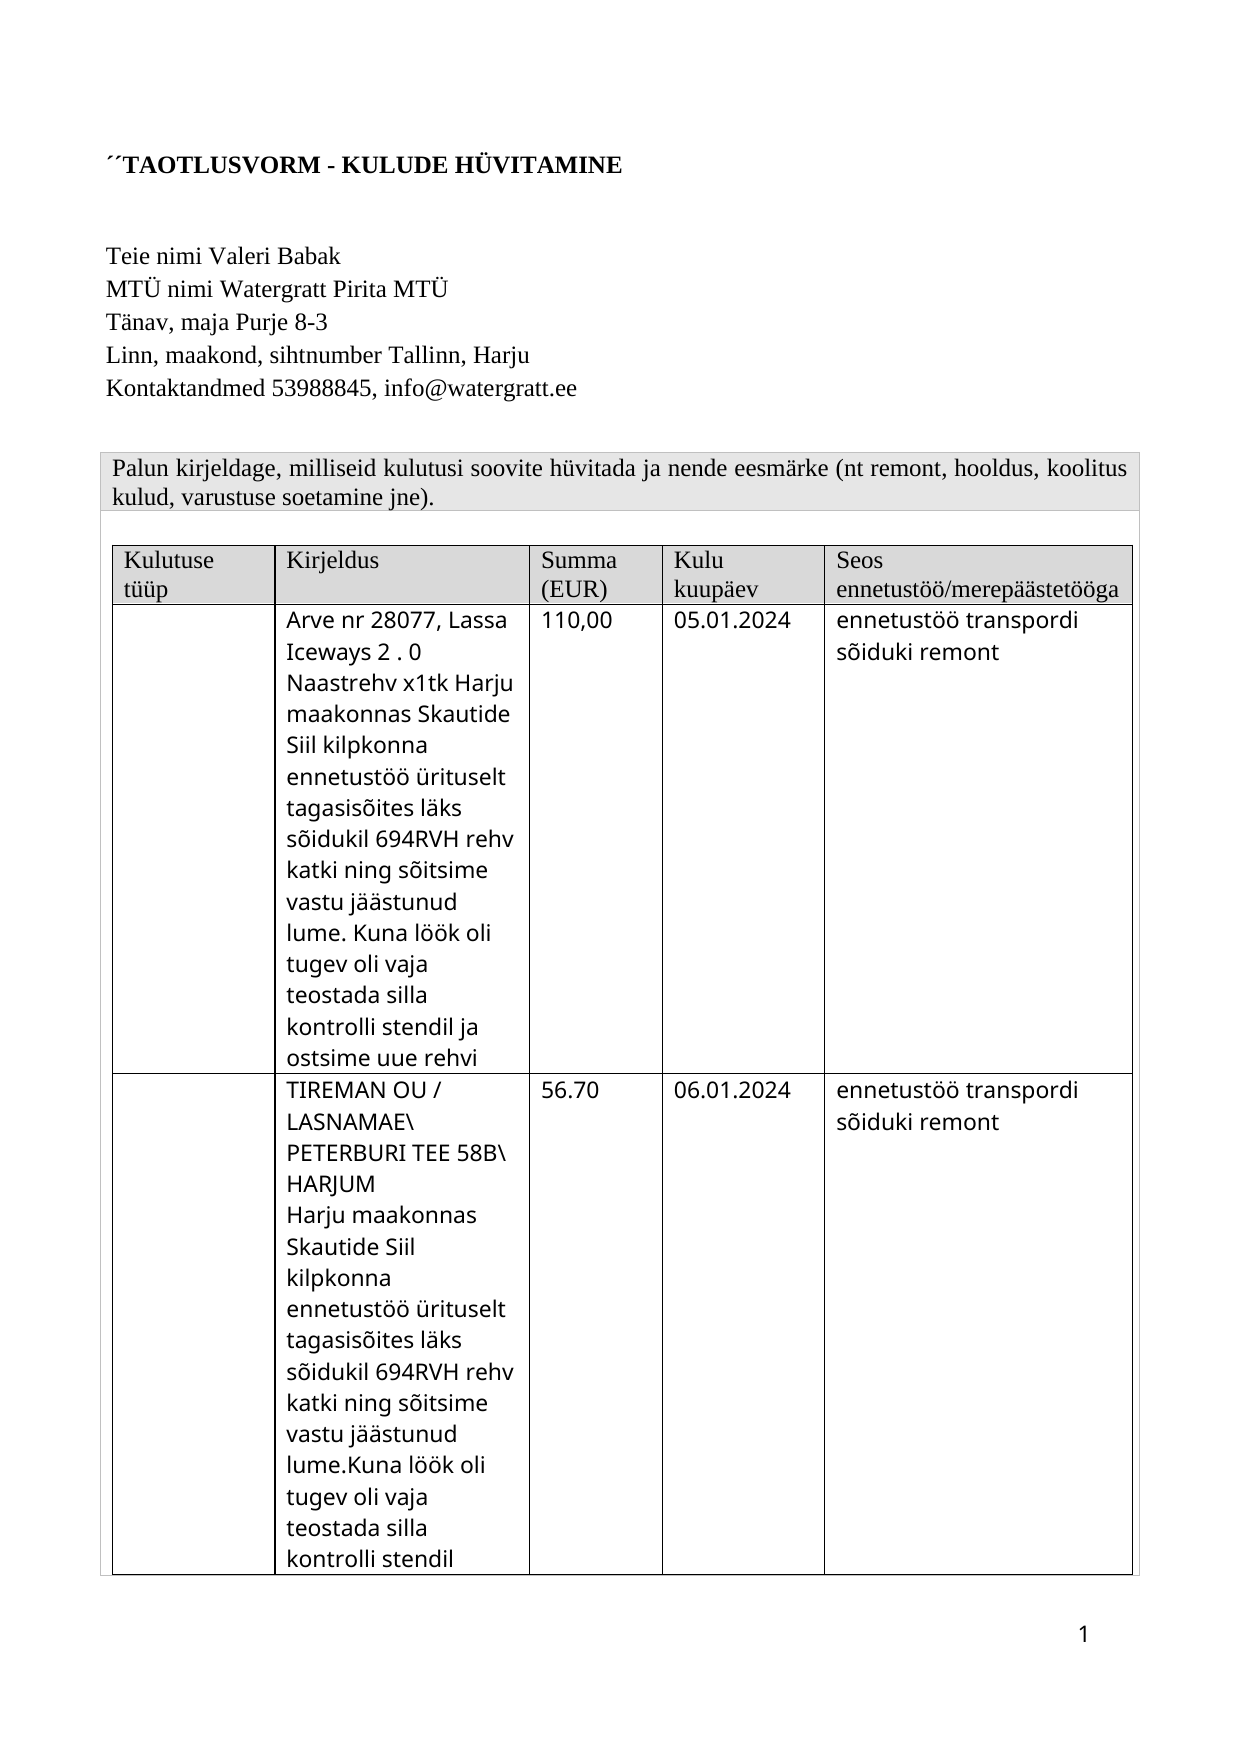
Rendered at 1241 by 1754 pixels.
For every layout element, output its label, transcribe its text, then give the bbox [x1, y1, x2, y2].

text ´´TAOTLUSVORM - KULUDE HÜVITAMINE [106, 150, 1090, 179]
table_header Palun kirjeldage, milliseid kulutusi soovite hüvitada ja nende eesmärke (nt remont, hooldus, koolitus kulud, varustuse soetamine jne). [101, 453, 1139, 510]
table_cell [101, 511, 1139, 1575]
text Teie nimi Valeri Babak [106, 241, 1090, 270]
text MTÜ nimi Watergratt Pirita MTÜ [106, 274, 1090, 303]
text Kontaktandmed 53988845, info@watergratt.ee [106, 373, 1090, 402]
text Linn, maakond, sihtnumber Tallinn, Harju [106, 340, 1090, 369]
text Tänav, maja Purje 8-3 [106, 307, 1090, 336]
